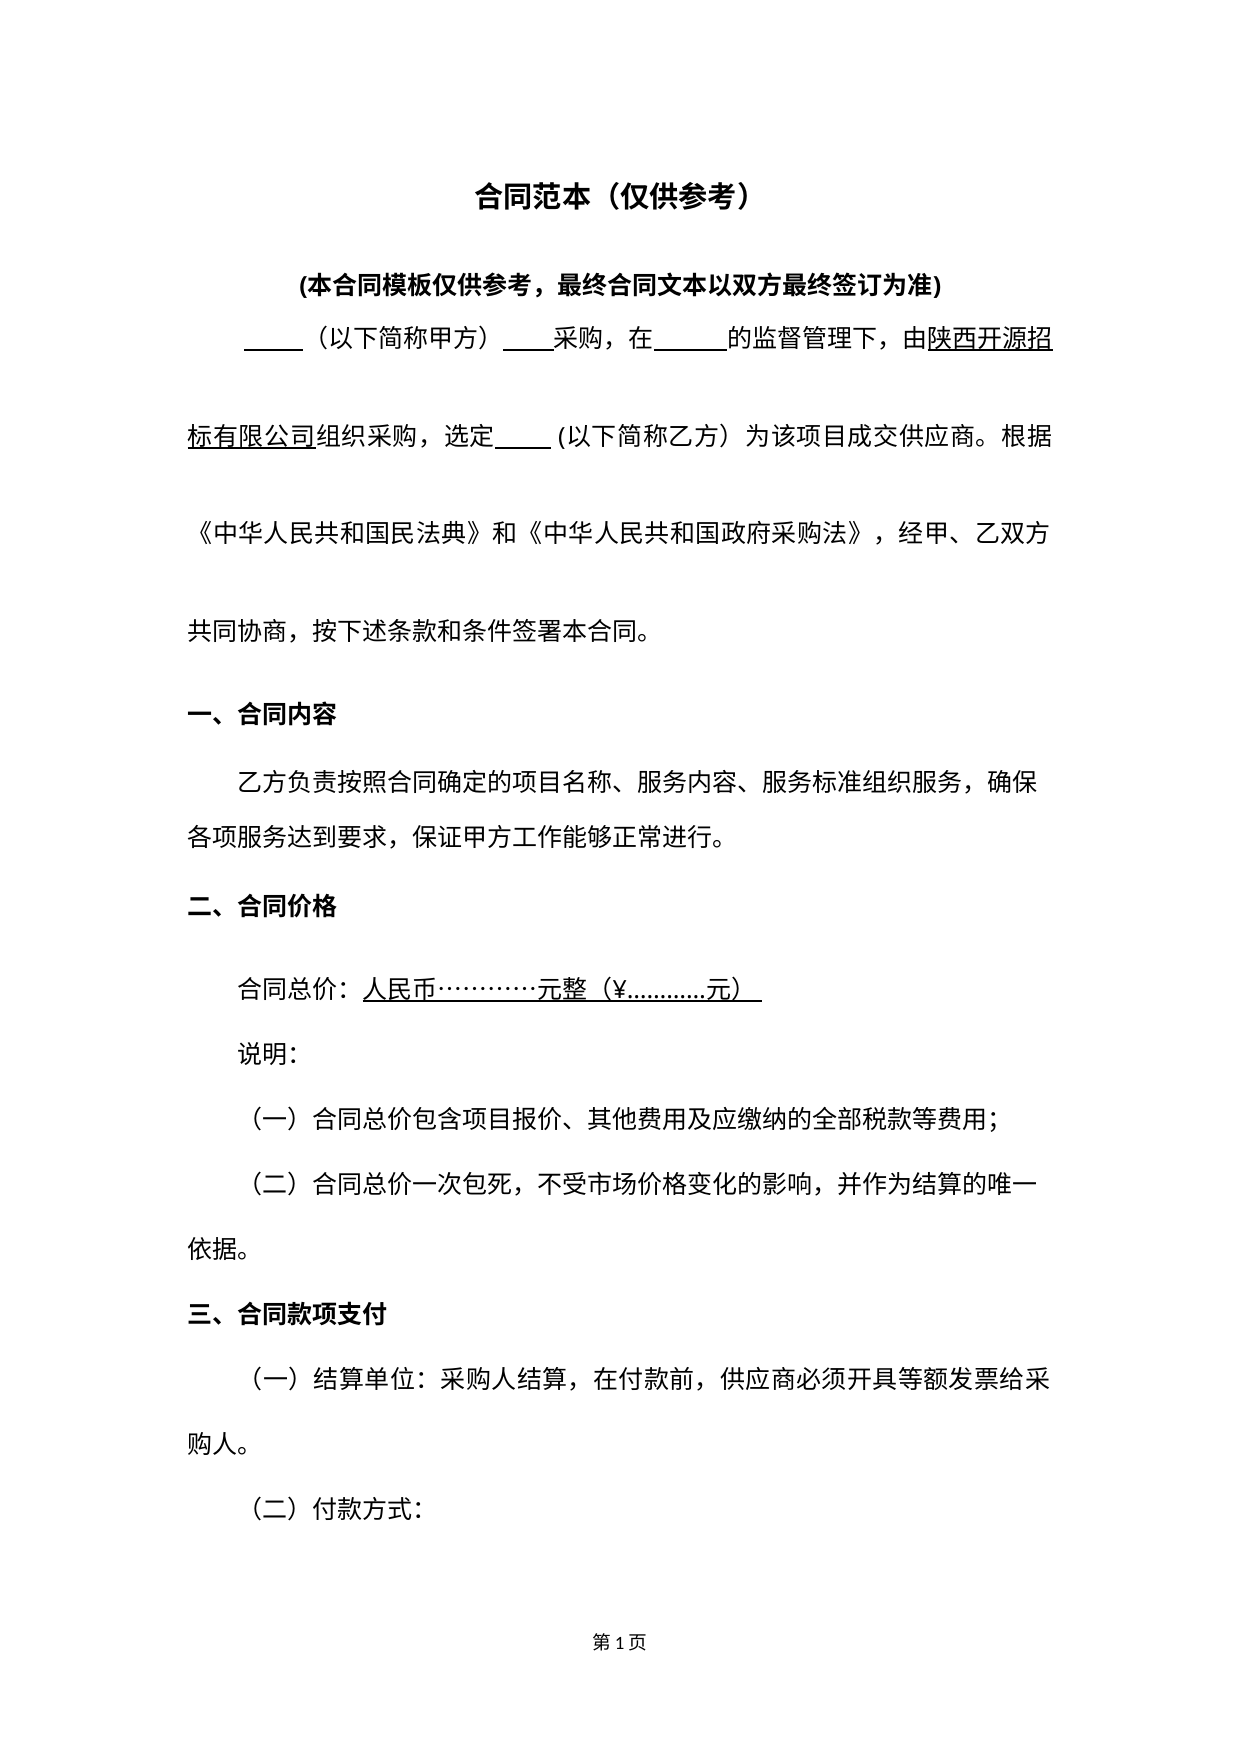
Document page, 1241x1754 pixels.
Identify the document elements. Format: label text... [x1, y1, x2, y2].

text 三、合同款项支付 [187, 1280, 1053, 1345]
text 合同总价：人民币…………元整（¥…………元） [187, 955, 1053, 1020]
text 二、合同价格 [187, 872, 1053, 937]
text 乙方负责按照合同确定的项目名称、服务内容、服务标准组织服务，确保各项服务达到要求，保证甲方工作能够正常进行。 [187, 763, 1053, 853]
text 一、合同内容 [187, 680, 1053, 745]
text (本合同模板仅供参考，最终合同文本以双方最终签订为准) [187, 256, 1053, 304]
text （二）付款方式： [187, 1475, 1053, 1540]
list 合同总价一次包死，不受市场价格变化的影响，并作为结算的唯一依据。 [187, 1150, 1053, 1280]
text （以下简称甲方） 采购，在 的监督管理下，由陕西开源招标有限公司组织采购，选定 (以下简称乙方）为该项目成交供应商。根据《中华人民共和国民法典》和《中华人民共和国政府采购法》，经甲、乙双方共同协商，按下述条款和条件签署本合同。 [187, 304, 1053, 662]
list 合同总价包含项目报价、其他费用及应缴纳的全部税款等费用； [187, 1085, 1053, 1150]
text （一）结算单位：采购人结算，在付款前，供应商必须开具等额发票给采购人。 [187, 1345, 1053, 1475]
text 说明： [187, 1020, 1053, 1085]
subtitle 合同范本（仅供参考） [187, 162, 1053, 227]
